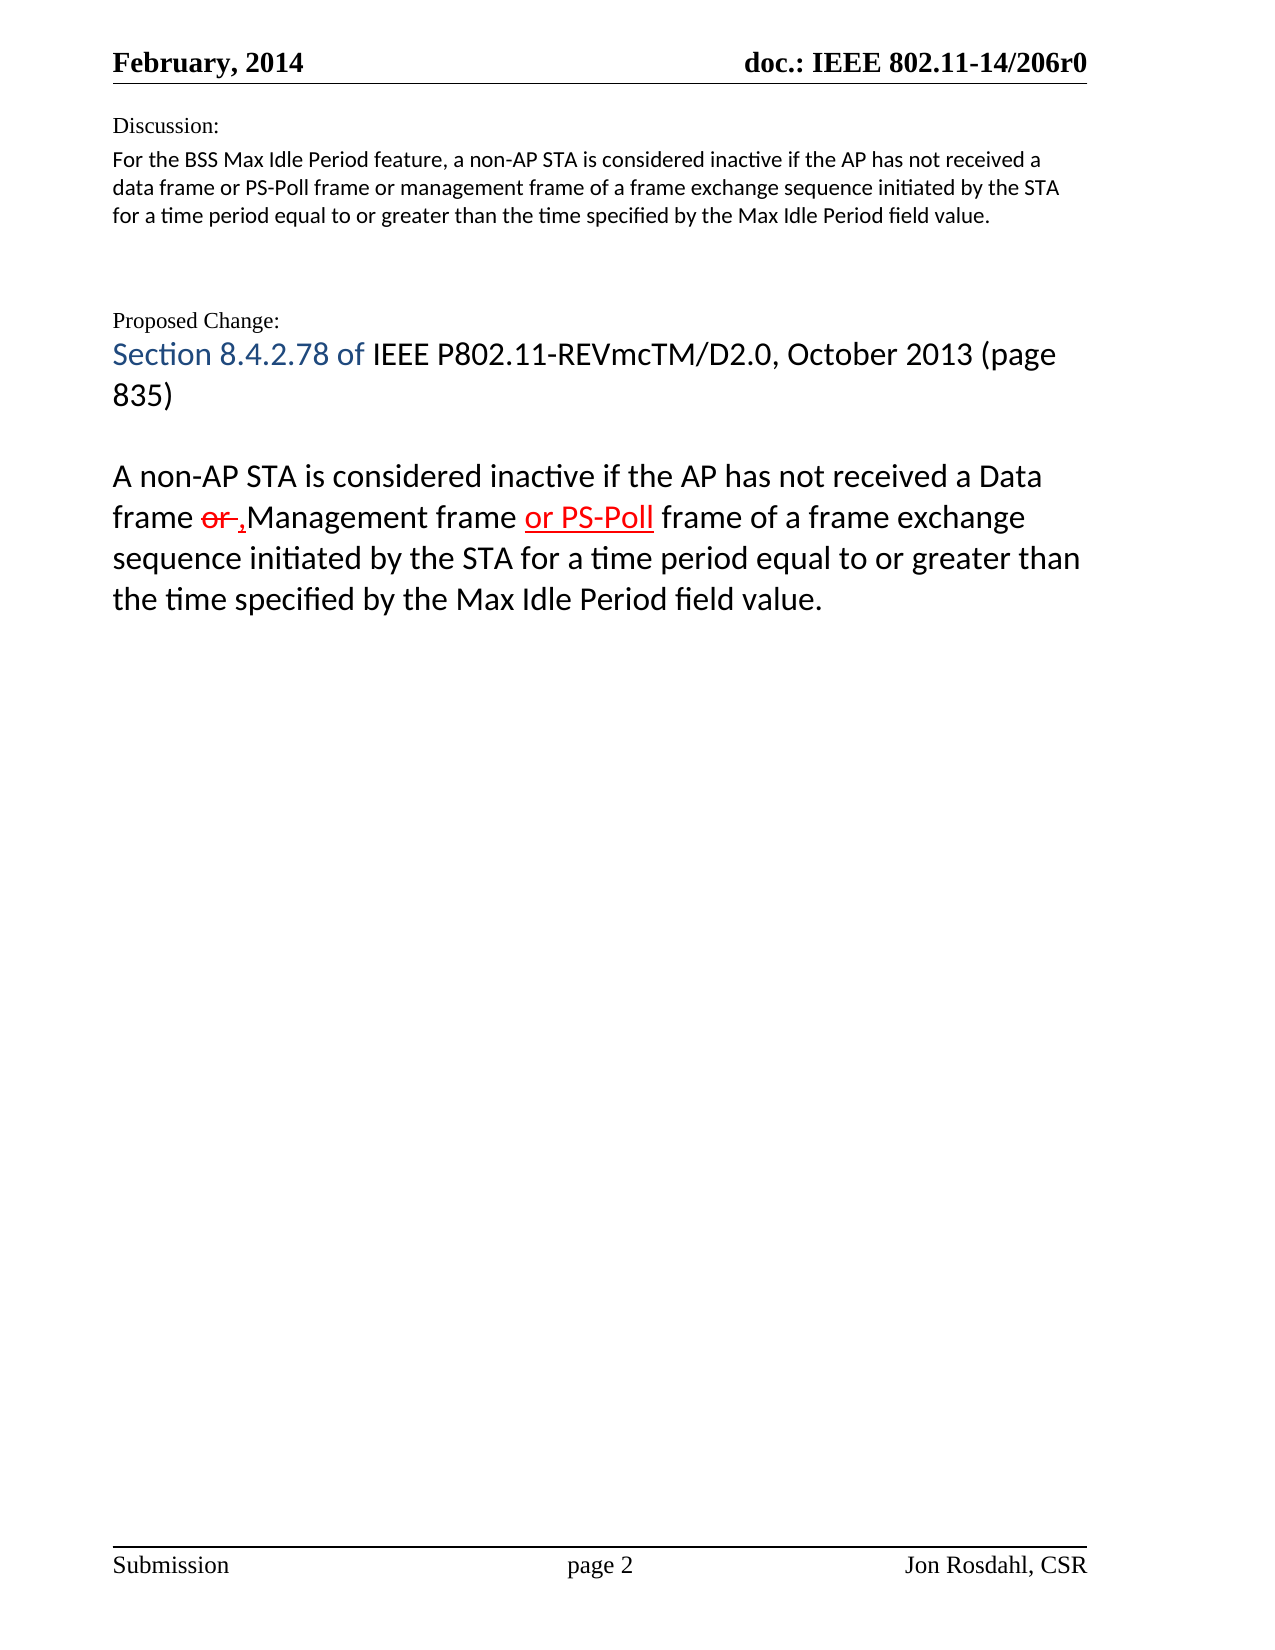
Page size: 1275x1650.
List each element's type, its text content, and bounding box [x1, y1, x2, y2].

text For the BSS Max Idle Period feature, a non-AP STA is considered inactive if the AP has not received a data frame or PS-Poll frame or management frame of a frame exchange sequence initiated by the STA for a time period equal to or greater than the time specified by the Max Idle Period field value. [112, 145, 1087, 229]
text Proposed Change: [112, 307, 1087, 333]
text Discussion: [112, 112, 1087, 139]
text A non-AP STA is considered inactive if the AP has not received a Data frame or ,Management frame or PS-Poll frame of a frame exchange sequence initiated by the STA for a time period equal to or greater than the time specified by the Max Idle Period field value. [112, 455, 1087, 618]
text Section 8.4.2.78 of IEEE P802.11-REVmcTM/D2.0, October 2013 (page 835) [112, 333, 1087, 415]
